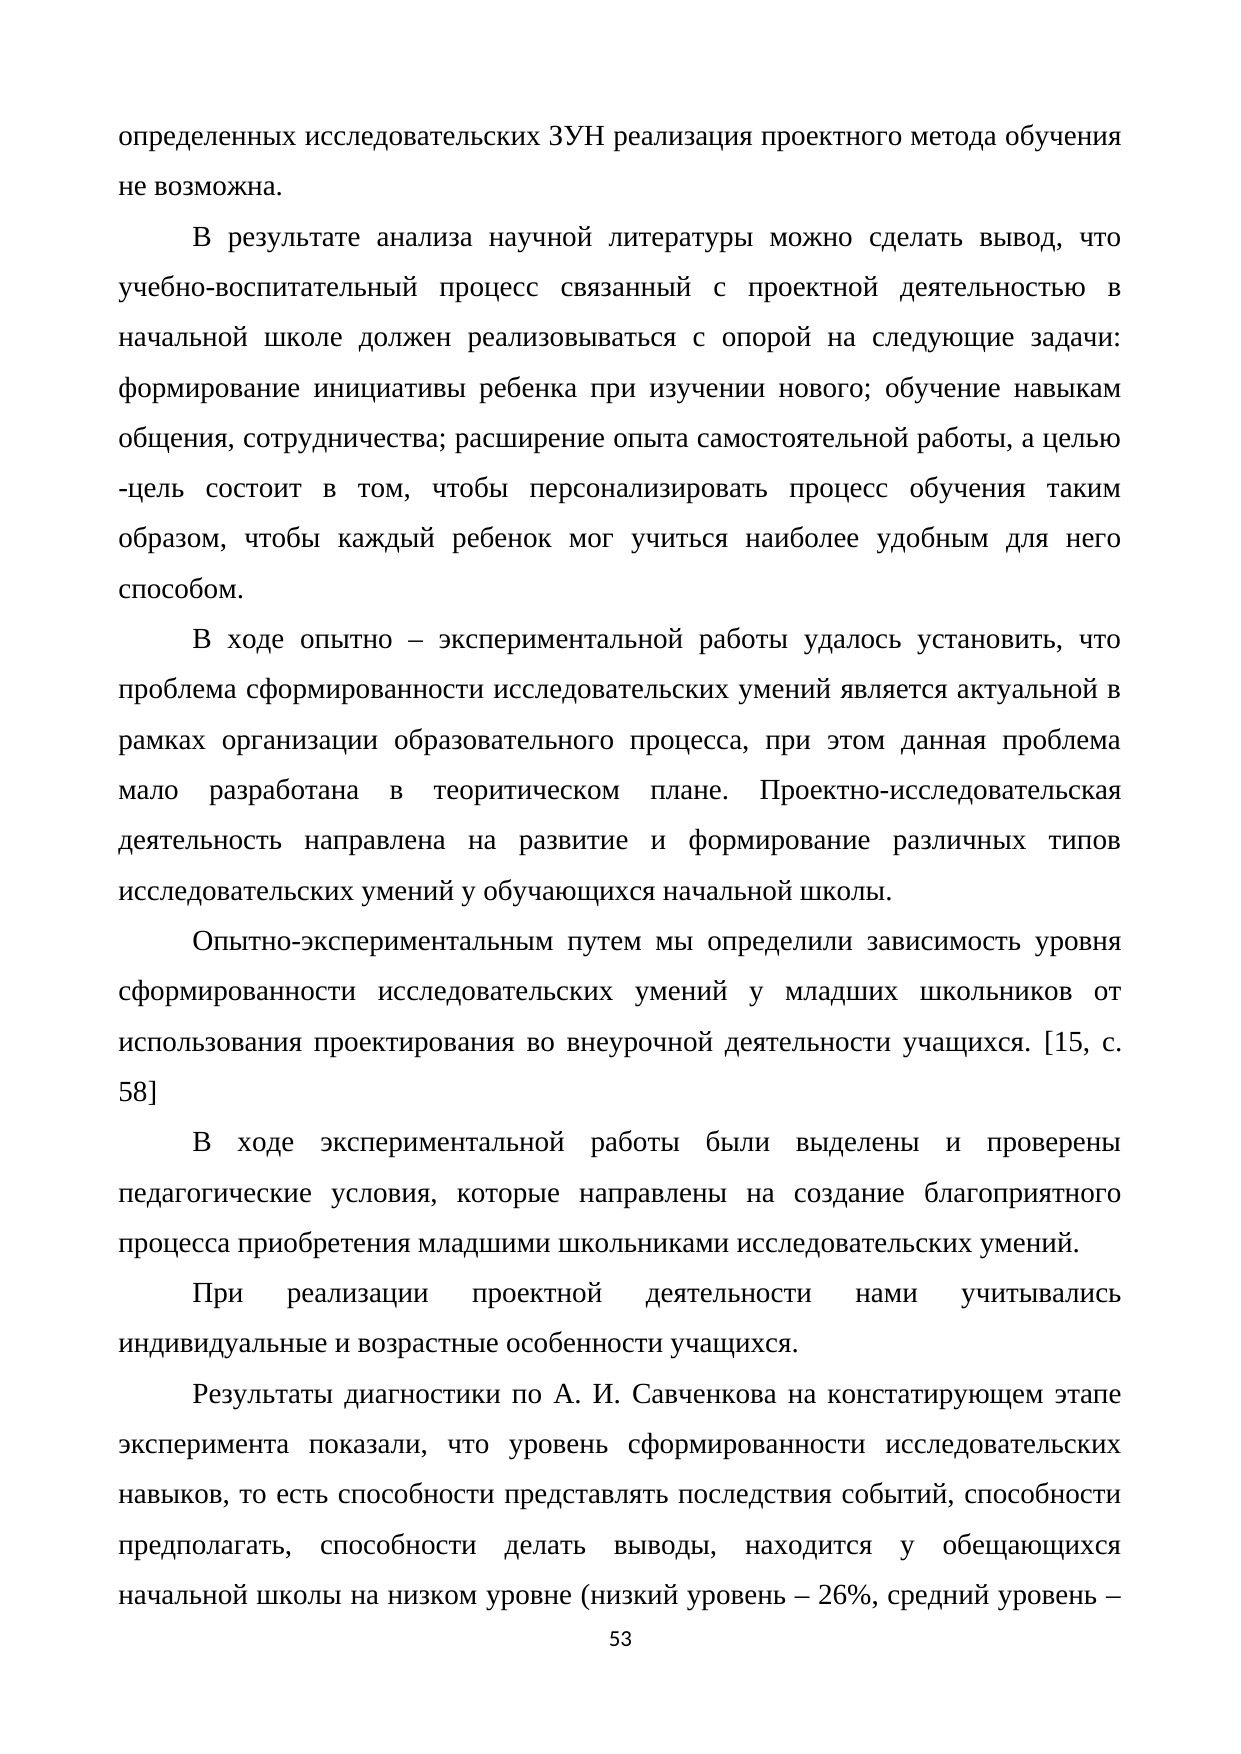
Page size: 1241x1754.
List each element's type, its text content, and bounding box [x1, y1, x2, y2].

text В результате анализа научной литературы можно сделать вывод, что учебно-воспитательный процесс связанный с проектной деятельностью в начальной школе должен реализовываться с опорой на следующие задачи: формирование инициативы ребенка при изучении нового; обучение навыкам общения, сотрудничества; расширение опыта самостоятельной работы, а целью -цель состоит в том, чтобы персонализировать процесс обучения таким образом, чтобы каждый ребенок мог учиться наиболее удобным для него способом. [118, 219, 1122, 604]
text При реализации проектной деятельности нами учитывались индивидуальные и возрастные особенности учащихся. [118, 1275, 1122, 1359]
text В ходе экспериментальной работы были выделены и проверены педагогические условия, которые направлены на создание благоприятного процесса приобретения младшими школьниками исследовательских умений. [118, 1124, 1122, 1258]
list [118, 118, 1122, 202]
text Опытно-экспериментальным путем мы определили зависимость уровня сформированности исследовательских умений у младших школьников от использования проектирования во внеурочной деятельности учащихся. [15, с. 58] [118, 923, 1122, 1108]
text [118, 1376, 1122, 1611]
text В ходе опытно – экспериментальной работы удалось установить, что проблема сформированности исследовательских умений является актуальной в рамках организации образовательного процесса, при этом данная проблема мало разработана в теоритическом плане. Проектно-исследовательская деятельность направлена на развитие и формирование различных типов исследовательских умений у обучающихся начальной школы. [118, 621, 1122, 906]
